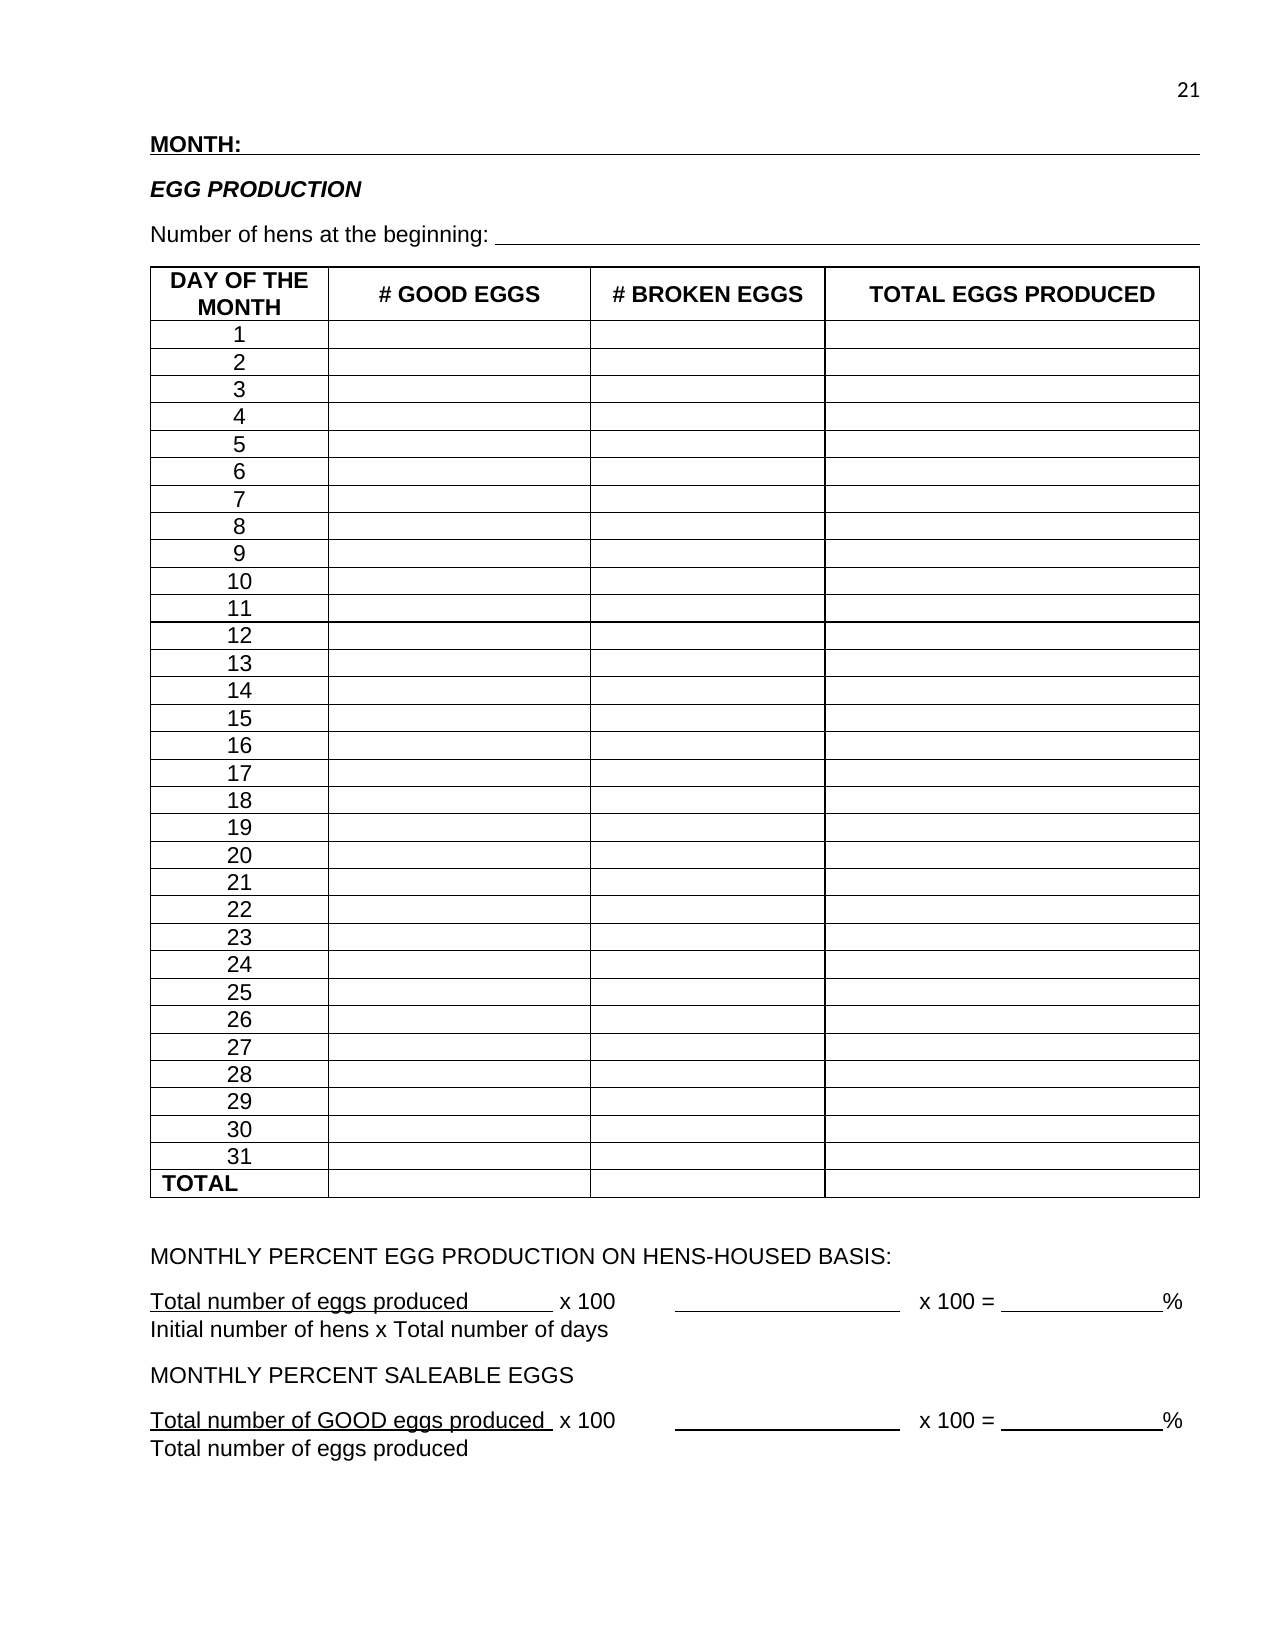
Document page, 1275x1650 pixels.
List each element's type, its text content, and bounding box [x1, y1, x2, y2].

table_cell [329, 513, 590, 539]
table_cell [329, 951, 590, 978]
table_cell [591, 349, 824, 375]
table_header TOTAL EGGS PRODUCED [826, 268, 1199, 320]
table_cell [826, 349, 1199, 375]
text MONTH: [150, 131, 1200, 154]
table_cell [591, 787, 824, 813]
table_cell [591, 732, 824, 758]
table_cell 29 [151, 1088, 328, 1114]
table_cell [329, 677, 590, 704]
table_cell 31 [151, 1143, 328, 1169]
table_cell [591, 321, 824, 347]
table_cell [591, 1088, 824, 1114]
table_cell [591, 458, 824, 484]
table_cell TOTAL [151, 1170, 328, 1197]
table_cell [591, 979, 824, 1005]
table_cell 1 [151, 321, 328, 347]
table_cell [591, 540, 824, 567]
table_cell [591, 869, 824, 895]
table_cell [329, 1170, 590, 1197]
table_cell [329, 705, 590, 731]
table_cell 5 [151, 431, 328, 457]
table_cell [329, 732, 590, 758]
table_cell [826, 1061, 1199, 1087]
table_cell 6 [151, 458, 328, 484]
table_cell [591, 1006, 824, 1032]
text Total number of eggs produced [150, 1435, 1200, 1461]
table_cell [826, 760, 1199, 786]
table_cell [329, 1006, 590, 1032]
table_cell [826, 869, 1199, 895]
table_cell [826, 1034, 1199, 1060]
table_cell [329, 842, 590, 868]
table_cell [826, 1006, 1199, 1032]
table_cell [826, 705, 1199, 731]
table_cell 3 [151, 376, 328, 402]
table_cell 23 [151, 924, 328, 950]
table_cell 22 [151, 896, 328, 923]
table_cell 16 [151, 732, 328, 758]
table_cell [591, 705, 824, 731]
table_cell 27 [151, 1034, 328, 1060]
table_cell 19 [151, 814, 328, 841]
table_cell [591, 924, 824, 950]
table_cell [591, 486, 824, 512]
table_cell [329, 349, 590, 375]
table_cell [329, 1061, 590, 1087]
table_cell [591, 1116, 824, 1142]
table_cell [591, 403, 824, 430]
table_cell [826, 540, 1199, 567]
table_cell 25 [151, 979, 328, 1005]
table_cell [591, 623, 824, 649]
table_cell 9 [151, 540, 328, 567]
text MONTHLY PERCENT SALEABLE EGGS [150, 1362, 1200, 1388]
table_cell [329, 376, 590, 402]
table_cell [591, 1034, 824, 1060]
table_header # GOOD EGGS [329, 268, 590, 320]
table_cell [329, 650, 590, 676]
table_cell [329, 595, 590, 621]
table_cell 20 [151, 842, 328, 868]
table_cell [826, 321, 1199, 347]
table_cell [329, 540, 590, 567]
table_cell 7 [151, 486, 328, 512]
table_cell [591, 595, 824, 621]
table_cell [591, 376, 824, 402]
table_cell 4 [151, 403, 328, 430]
table_cell [591, 568, 824, 594]
table_cell [591, 896, 824, 923]
table_cell 15 [151, 705, 328, 731]
table_cell [826, 842, 1199, 868]
table_cell [591, 677, 824, 704]
table_cell [591, 513, 824, 539]
table_cell [826, 623, 1199, 649]
table_cell [826, 403, 1199, 430]
text EGG PRODUCTION [150, 176, 1200, 202]
table_cell [826, 650, 1199, 676]
table_cell [826, 951, 1199, 978]
table_cell [329, 1088, 590, 1114]
table_cell [826, 1170, 1199, 1197]
table_cell [591, 842, 824, 868]
table_cell [826, 486, 1199, 512]
table_cell 8 [151, 513, 328, 539]
table_cell 13 [151, 650, 328, 676]
table_cell 18 [151, 787, 328, 813]
table_cell [826, 568, 1199, 594]
table_cell [329, 869, 590, 895]
table_cell [591, 650, 824, 676]
table_cell [329, 979, 590, 1005]
table_cell [826, 595, 1199, 621]
table_cell 11 [151, 595, 328, 621]
table_cell [591, 1170, 824, 1197]
table_cell [329, 1143, 590, 1169]
table_cell [826, 732, 1199, 758]
table_cell 30 [151, 1116, 328, 1142]
table_cell [591, 431, 824, 457]
table_cell [329, 787, 590, 813]
table_cell [826, 814, 1199, 841]
table_cell [329, 814, 590, 841]
table_cell 21 [151, 869, 328, 895]
table_cell [826, 979, 1199, 1005]
table_cell [329, 1116, 590, 1142]
table_cell [826, 1088, 1199, 1114]
table_cell 28 [151, 1061, 328, 1087]
table_cell [329, 486, 590, 512]
text Number of hens at the beginning: [150, 221, 1200, 248]
table_cell 17 [151, 760, 328, 786]
table_cell [591, 814, 824, 841]
table_cell [826, 458, 1199, 484]
table_cell 26 [151, 1006, 328, 1032]
table_cell [826, 787, 1199, 813]
text Total number of eggs produced x 100 x 100 = % [150, 1288, 1200, 1314]
table_cell [329, 321, 590, 347]
table_cell [591, 951, 824, 978]
text MONTHLY PERCENT EGG PRODUCTION ON HENS-HOUSED BASIS: [150, 1243, 1200, 1269]
table_header DAY OF THE MONTH [151, 268, 328, 320]
table_cell 14 [151, 677, 328, 704]
table_cell [826, 431, 1199, 457]
table_cell [591, 1061, 824, 1087]
table_cell 2 [151, 349, 328, 375]
table_cell 24 [151, 951, 328, 978]
table_cell [329, 1034, 590, 1060]
table_cell [826, 677, 1199, 704]
table_cell [329, 458, 590, 484]
table_cell [826, 513, 1199, 539]
table_cell [826, 1116, 1199, 1142]
table_cell [329, 896, 590, 923]
table_cell [826, 896, 1199, 923]
table_cell [591, 760, 824, 786]
table_cell [329, 403, 590, 430]
table_cell [591, 1143, 824, 1169]
table_cell [826, 924, 1199, 950]
table_cell 12 [151, 623, 328, 649]
table_cell [826, 376, 1199, 402]
text Initial number of hens x Total number of days [150, 1316, 1200, 1343]
table_cell [329, 623, 590, 649]
text Total number of GOOD eggs produced x 100 x 100 = % [150, 1407, 1200, 1433]
table_cell [329, 760, 590, 786]
table_cell [329, 924, 590, 950]
table_cell 10 [151, 568, 328, 594]
table_cell [826, 1143, 1199, 1169]
table_cell [329, 431, 590, 457]
table_cell [329, 568, 590, 594]
table_header # BROKEN EGGS [591, 268, 824, 320]
